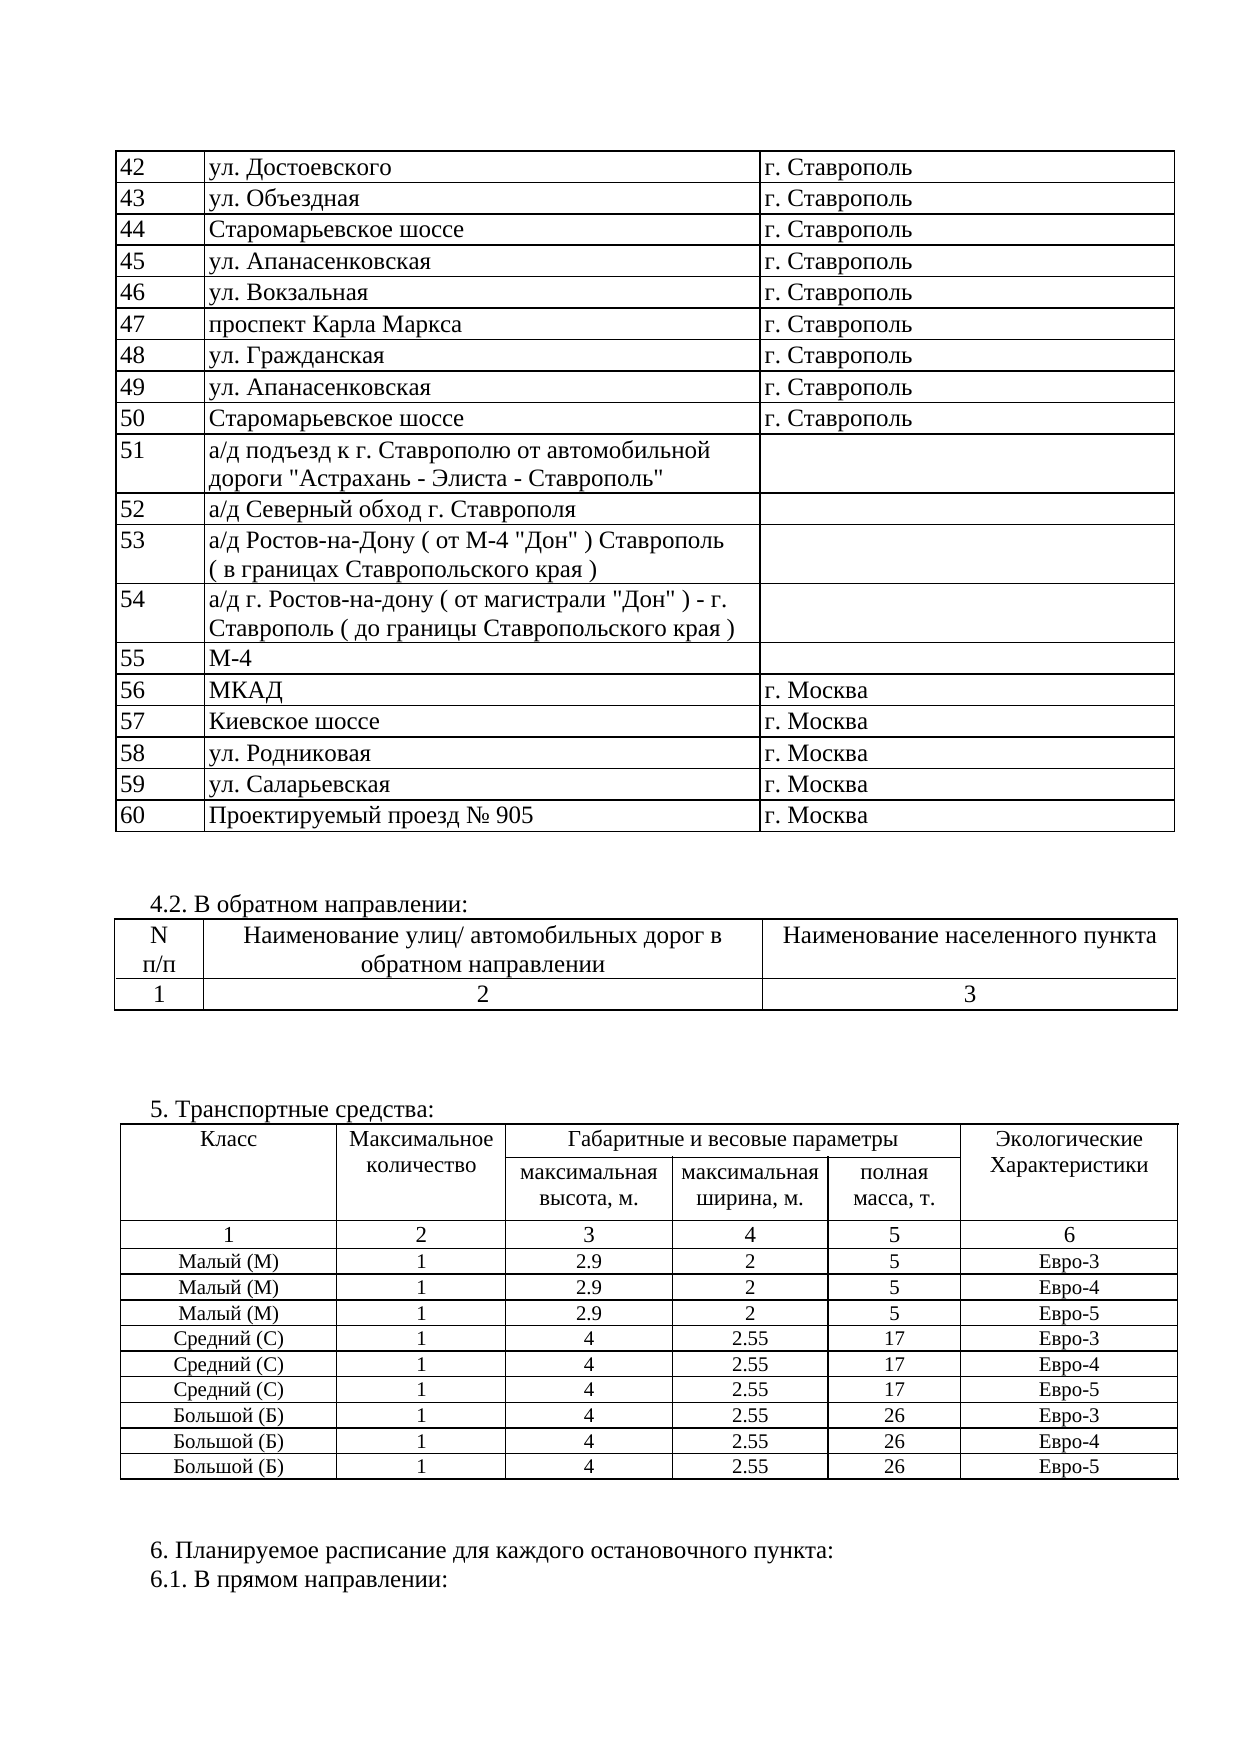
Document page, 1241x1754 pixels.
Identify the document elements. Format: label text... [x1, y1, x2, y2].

table_cell 50 [117, 403, 204, 433]
table_cell максимальная высота, м. [506, 1158, 672, 1220]
table_cell ул. Достоевского [205, 152, 759, 181]
table_cell ул. Родниковая [205, 738, 759, 768]
table_cell г. Ставрополь [761, 340, 1174, 370]
table_cell 48 [117, 340, 204, 370]
table_cell 42 [117, 152, 204, 181]
table_cell Евро-4 [961, 1275, 1177, 1299]
table_cell Средний (С) [121, 1377, 336, 1401]
table_cell 43 [117, 183, 204, 213]
table_header N п/п [115, 920, 203, 977]
table_cell 58 [117, 738, 204, 768]
table_cell г. Ставрополь [761, 215, 1174, 244]
table_cell [761, 584, 1174, 642]
table_header Наименование населенного пункта [763, 920, 1177, 977]
table_cell г. Москва [761, 801, 1174, 831]
table_cell [761, 435, 1174, 492]
table_cell 49 [117, 372, 204, 402]
table_cell 5 [829, 1221, 960, 1248]
table_cell Евро-3 [961, 1326, 1177, 1350]
table_header Класс [121, 1125, 336, 1220]
table_cell МКАД [205, 675, 759, 705]
table_cell полная масса, т. [829, 1158, 960, 1220]
table_cell 2.55 [673, 1454, 827, 1478]
table_cell 17 [829, 1326, 960, 1350]
table_cell М-4 [205, 643, 759, 673]
table_cell Малый (М) [121, 1301, 336, 1324]
table_cell 54 [117, 584, 204, 642]
table_cell 1 [337, 1403, 505, 1427]
table_cell а/д г. Ростов-на-дону ( от магистрали "Дон" ) - г. Ставрополь ( до границы Ставропольского края ) [205, 584, 759, 642]
table_cell 17 [829, 1352, 960, 1376]
table_cell 2 [204, 979, 762, 1009]
table_cell ул. Объездная [205, 183, 759, 213]
table_cell г. Москва [761, 738, 1174, 768]
table_cell Большой (Б) [121, 1403, 336, 1427]
table_header Экологические Характеристики [961, 1125, 1177, 1220]
table_cell 52 [117, 494, 204, 524]
table_cell 2.9 [506, 1301, 672, 1324]
table_cell 44 [117, 215, 204, 244]
table_cell Проектируемый проезд № 905 [205, 801, 759, 831]
table_cell 2 [337, 1221, 505, 1248]
table_cell 4 [506, 1326, 672, 1350]
table_cell г. Москва [761, 769, 1174, 799]
table_cell 3 [506, 1221, 672, 1248]
table_cell 4 [506, 1429, 672, 1453]
table_cell 2.55 [673, 1403, 827, 1427]
table_cell г. Ставрополь [761, 277, 1174, 307]
table_cell 2 [673, 1275, 827, 1299]
table_cell 2.55 [673, 1326, 827, 1350]
table_cell 60 [117, 801, 204, 831]
table_cell 4 [506, 1403, 672, 1427]
table_cell ул. Гражданская [205, 340, 759, 370]
table_cell 6 [961, 1221, 1177, 1248]
text 4.2. В обратном направлении: [150, 889, 1090, 918]
table_cell Евро-4 [961, 1352, 1177, 1376]
table_cell а/д Ростов-на-Дону ( от М-4 "Дон" ) Ставрополь ( в границах Ставропольского края ) [205, 525, 759, 583]
table_cell Евро-4 [961, 1429, 1177, 1453]
table_cell 5 [829, 1301, 960, 1324]
table_cell Малый (М) [121, 1249, 336, 1273]
table_cell [761, 643, 1174, 673]
table_cell г. Ставрополь [761, 152, 1174, 181]
table_cell 1 [337, 1249, 505, 1273]
table_cell 1 [337, 1275, 505, 1299]
table_cell 1 [337, 1326, 505, 1350]
table_cell 26 [829, 1454, 960, 1478]
table_cell 59 [117, 769, 204, 799]
table_cell 53 [117, 525, 204, 583]
table_cell Евро-5 [961, 1301, 1177, 1324]
table_cell 1 [121, 1221, 336, 1248]
table_cell Евро-5 [961, 1454, 1177, 1478]
table_cell г. Ставрополь [761, 372, 1174, 402]
table_cell 4 [673, 1221, 827, 1248]
table_cell Средний (С) [121, 1326, 336, 1350]
table_cell Большой (Б) [121, 1429, 336, 1453]
table_cell г. Ставрополь [761, 246, 1174, 276]
table_cell 1 [337, 1377, 505, 1401]
table_cell 26 [829, 1429, 960, 1453]
table_cell 26 [829, 1403, 960, 1427]
table_cell проспект Карла Маркса [205, 309, 759, 339]
table_cell 51 [117, 435, 204, 492]
table_cell ул. Вокзальная [205, 277, 759, 307]
text 5. Транспортные средства: [150, 1094, 1090, 1123]
table_cell ул. Апанасенковская [205, 372, 759, 402]
table_cell 2.55 [673, 1429, 827, 1453]
table_cell г. Ставрополь [761, 403, 1174, 433]
table_header Габаритные и весовые параметры [506, 1125, 960, 1156]
table_cell 47 [117, 309, 204, 339]
table_cell г. Москва [761, 706, 1174, 736]
table_cell 45 [117, 246, 204, 276]
table_cell 5 [829, 1275, 960, 1299]
table_cell Евро-3 [961, 1249, 1177, 1273]
table_cell 17 [829, 1377, 960, 1401]
table_cell Старомарьевское шоссе [205, 215, 759, 244]
table_cell 2.55 [673, 1352, 827, 1376]
table_cell Большой (Б) [121, 1454, 336, 1478]
table_cell 1 [337, 1429, 505, 1453]
table_cell 1 [337, 1301, 505, 1324]
table_cell Киевское шоссе [205, 706, 759, 736]
table_cell 1 [115, 979, 203, 1009]
table_cell Малый (М) [121, 1275, 336, 1299]
table_cell ул. Апанасенковская [205, 246, 759, 276]
table_cell [761, 494, 1174, 524]
table_cell 1 [337, 1454, 505, 1478]
table_cell Евро-5 [961, 1377, 1177, 1401]
table_cell 2 [673, 1249, 827, 1273]
text 6. Планируемое расписание для каждого остановочного пункта: [150, 1535, 1090, 1564]
table_cell 46 [117, 277, 204, 307]
table_cell 57 [117, 706, 204, 736]
table_cell 2.9 [506, 1249, 672, 1273]
table_cell [761, 525, 1174, 583]
table_cell 56 [117, 675, 204, 705]
table_cell а/д подъезд к г. Ставрополю от автомобильной дороги "Астрахань - Элиста - Ставрополь" [205, 435, 759, 492]
table_cell Евро-3 [961, 1403, 1177, 1427]
table_cell 1 [337, 1352, 505, 1376]
table_cell 4 [506, 1454, 672, 1478]
table_cell г. Москва [761, 675, 1174, 705]
table_cell г. Ставрополь [761, 183, 1174, 213]
table_header Наименование улиц/ автомобильных дорог в обратном направлении [204, 920, 762, 977]
text 6.1. В прямом направлении: [150, 1564, 1090, 1592]
table_cell г. Ставрополь [761, 309, 1174, 339]
table_cell 2.55 [673, 1377, 827, 1401]
table_cell а/д Северный обход г. Ставрополя [205, 494, 759, 524]
table_cell 2 [673, 1301, 827, 1324]
table_cell максимальная ширина, м. [673, 1158, 827, 1220]
table_cell 2.9 [506, 1275, 672, 1299]
table_cell 4 [506, 1377, 672, 1401]
table_header Максимальное количество [337, 1125, 505, 1220]
table_cell ул. Саларьевская [205, 769, 759, 799]
table_cell Средний (С) [121, 1352, 336, 1376]
table_cell 5 [829, 1249, 960, 1273]
table_cell 55 [117, 643, 204, 673]
table_cell 3 [763, 978, 1177, 1009]
table_cell 4 [506, 1352, 672, 1376]
table_cell Старомарьевское шоссе [205, 403, 759, 433]
